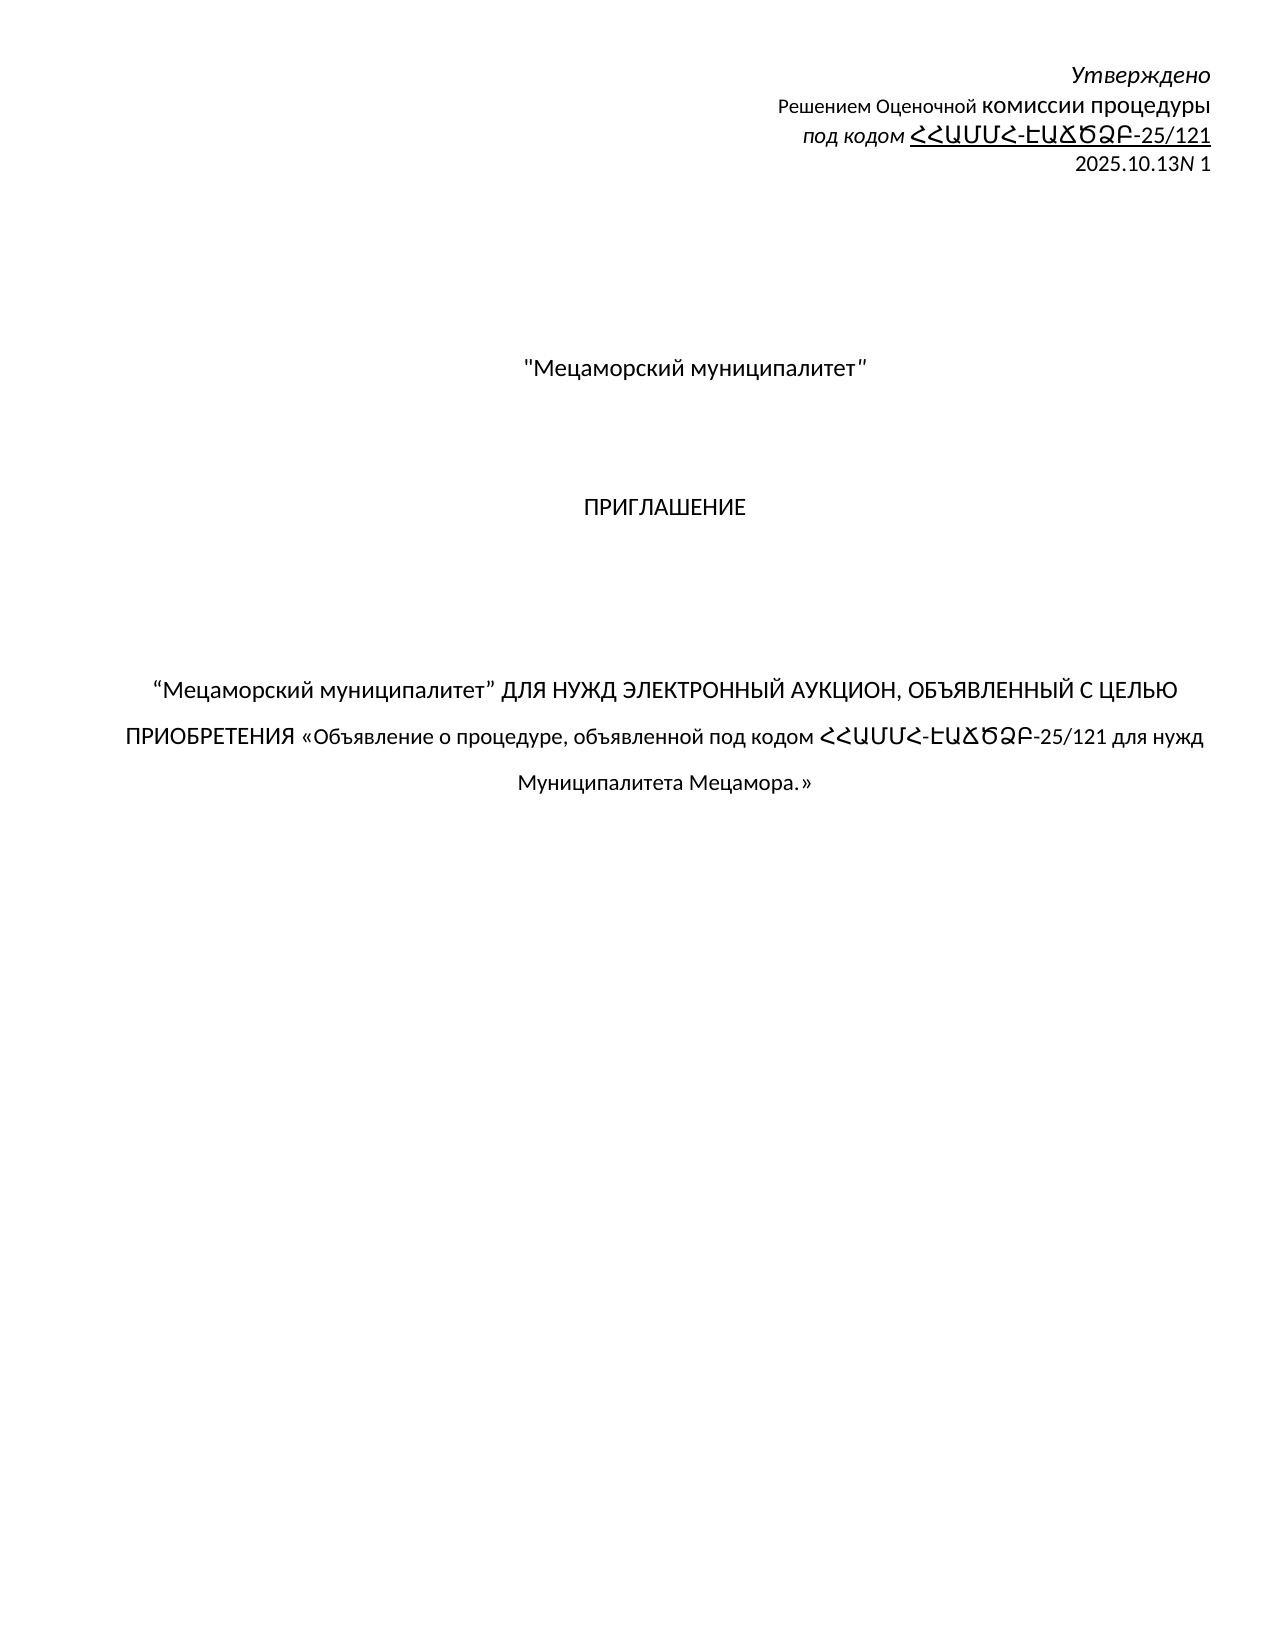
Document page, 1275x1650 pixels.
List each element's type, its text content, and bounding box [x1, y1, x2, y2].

text ПРИГЛАШЕНИЕ [118, 491, 1212, 522]
text “Мецаморский муниципалитет” ДЛЯ НУЖД ЭЛЕКТРОННЫЙ АУКЦИОН, ОБЪЯВЛЕННЫЙ С ЦЕЛЬЮ ПРИОБРЕТЕНИЯ «Объявление о процедуре, объявленной под кодом ՀՀԱՄՄՀ-ԷԱՃԾՁԲ-25/121 для нужд Муниципалитета Мецамора.» [118, 674, 1212, 796]
text Утверждено [118, 59, 1211, 89]
text под кодом ՀՀԱՄՄՀ-ԷԱՃԾՁԲ-25/121 2025.10.13 N 1 [118, 120, 1211, 177]
text "Мецаморский муниципалитет" [118, 352, 1212, 383]
text Решением Оценочной комиссии процедуры [118, 89, 1211, 120]
